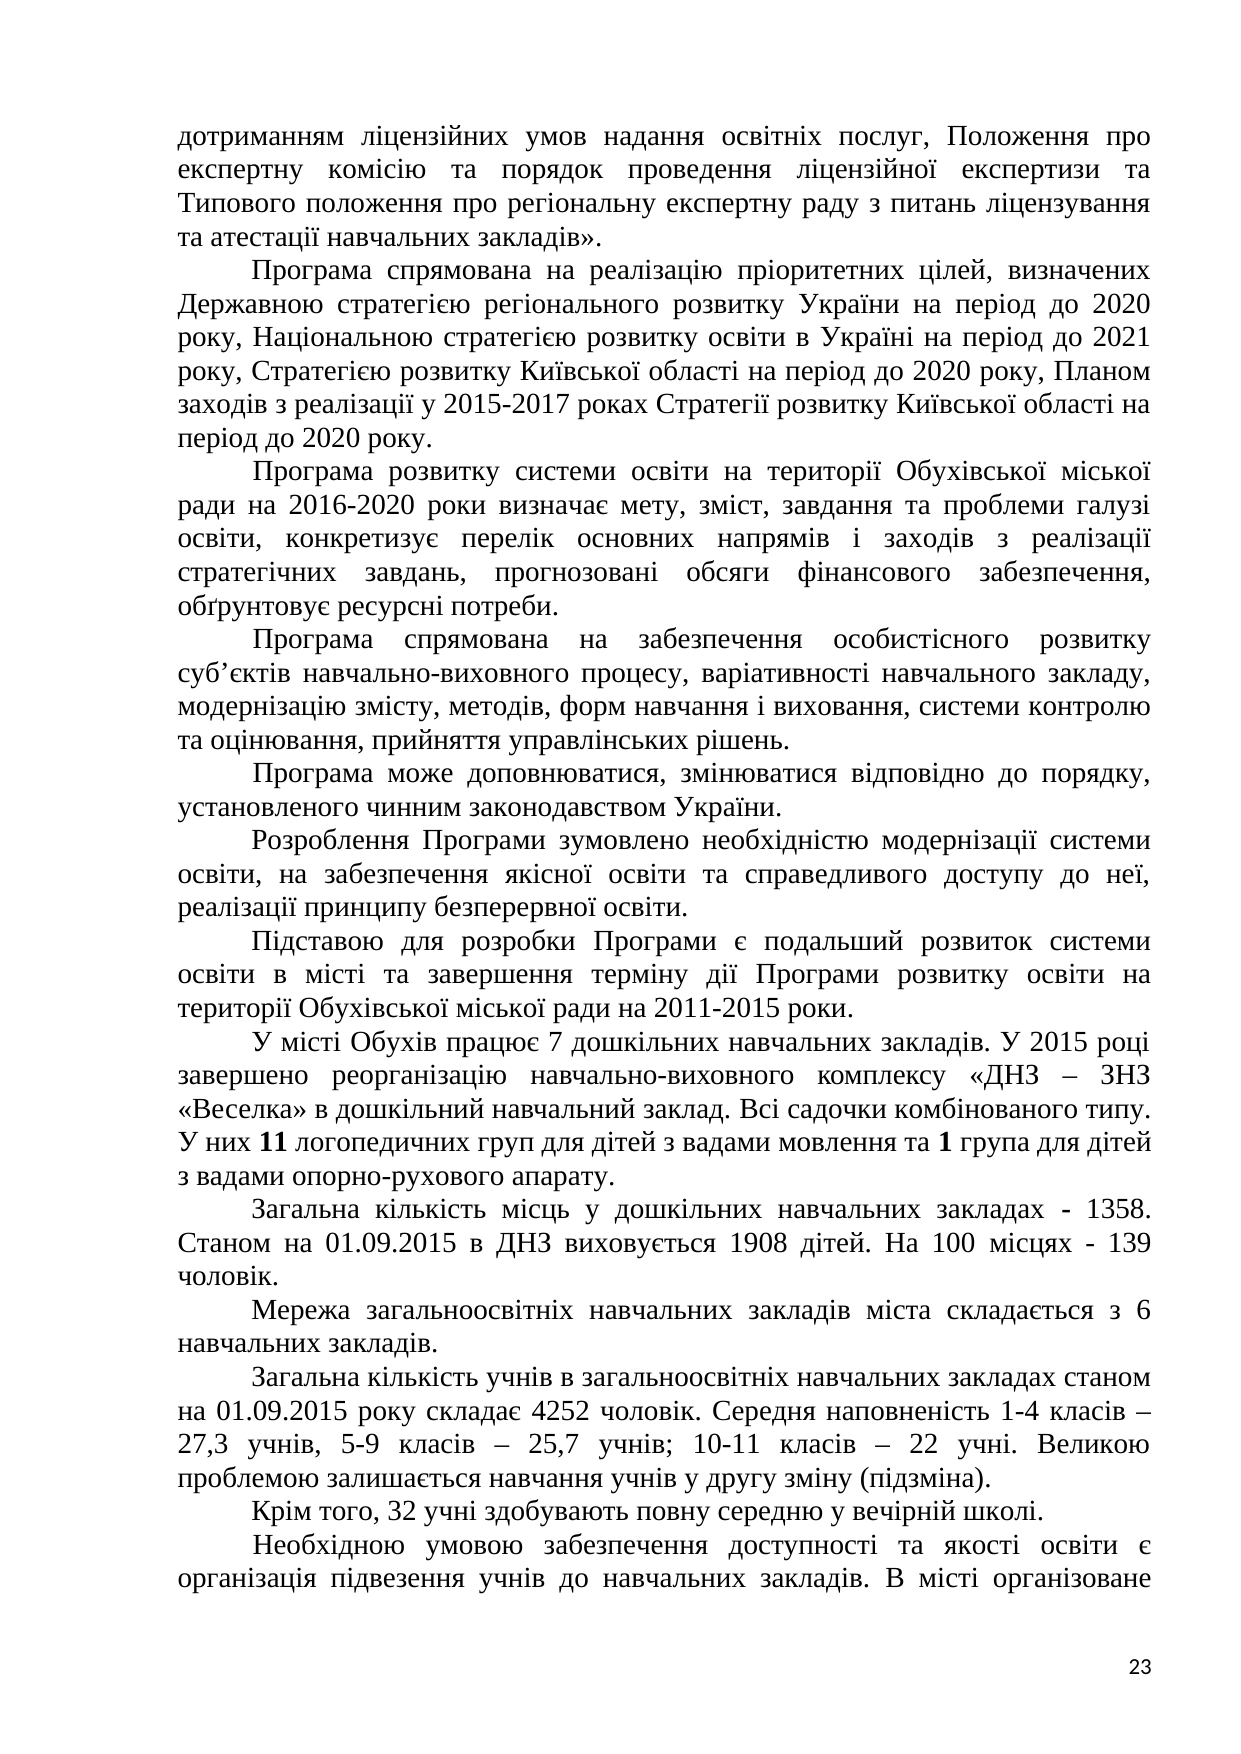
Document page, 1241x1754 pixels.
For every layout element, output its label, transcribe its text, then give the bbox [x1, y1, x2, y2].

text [177, 1527, 1152, 1594]
text У місті Обухів працює 7 дошкільних навчальних закладів. У 2015 році завершено реорганізацію навчально-виховного комплексу «ДНЗ – ЗНЗ «Веселка» в дошкільний навчальний заклад. Всі садочки комбінованого типу. У них 11 логопедичних груп для дітей з вадами мовлення та 1 група для дітей з вадами опорно-рухового апарату. [177, 1024, 1152, 1191]
text Програма спрямована на забезпечення особистісного розвитку суб’єктів навчально-виховного процесу, варіативності навчального закладу, модернізацію змісту, методів, форм навчання і виховання, системи контролю та оцінювання, прийняття управлінських рішень. [177, 621, 1152, 755]
text Загальна кількість місць у дошкільних навчальних закладах - 1358. Станом на 01.09.2015 в ДНЗ виховується 1908 дітей. На 100 місцях - 139 чоловік. [177, 1191, 1152, 1292]
text Програма спрямована на реалізацію пріоритетних цілей, визначених Державною стратегією регіонального розвитку України на період до 2020 року, Національною стратегією розвитку освіти в Україні на період до 2021 року, Стратегією розвитку Київської області на період до 2020 року, Планом заходів з реалізації у 2015-2017 роках Стратегії розвитку Київської області на період до 2020 року. [177, 252, 1152, 453]
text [177, 118, 1152, 252]
text Загальна кількість учнів в загальноосвітніх навчальних закладах станом на 01.09.2015 року складає 4252 чоловік. Середня наповненість 1-4 класів – 27,3 учнів, 5-9 класів – 25,7 учнів; 10-11 класів – 22 учні. Великою проблемою залишається навчання учнів у другу зміну (підзміна). [177, 1359, 1152, 1493]
text Програма може доповнюватися, змінюватися відповідно до порядку, установленого чинним законодавством України. [177, 755, 1152, 822]
text Розроблення Програми зумовлено необхідністю модернізації системи освіти, на забезпечення якісної освіти та справедливого доступу до неї, реалізації принципу безперервної освіти. [177, 822, 1152, 923]
text Програма розвитку системи освіти на території Обухівської міської ради на 2016-2020 роки визначає мету, зміст, завдання та проблеми галузі освіти, конкретизує перелік основних напрямів і заходів з реалізації стратегічних завдань, прогнозовані обсяги фінансового забезпечення, обґрунтовує ресурсні потреби. [177, 453, 1152, 621]
text Крім того, 32 учні здобувають повну середню у вечірній школі. [177, 1493, 1152, 1527]
text Мережа загальноосвітніх навчальних закладів міста складається з 6 навчальних закладів. [177, 1292, 1152, 1359]
text Підставою для розробки Програми є подальший розвиток системи освіти в місті та завершення терміну дії Програми розвитку освіти на території Обухівської міської ради на 2011-2015 роки. [177, 923, 1152, 1024]
